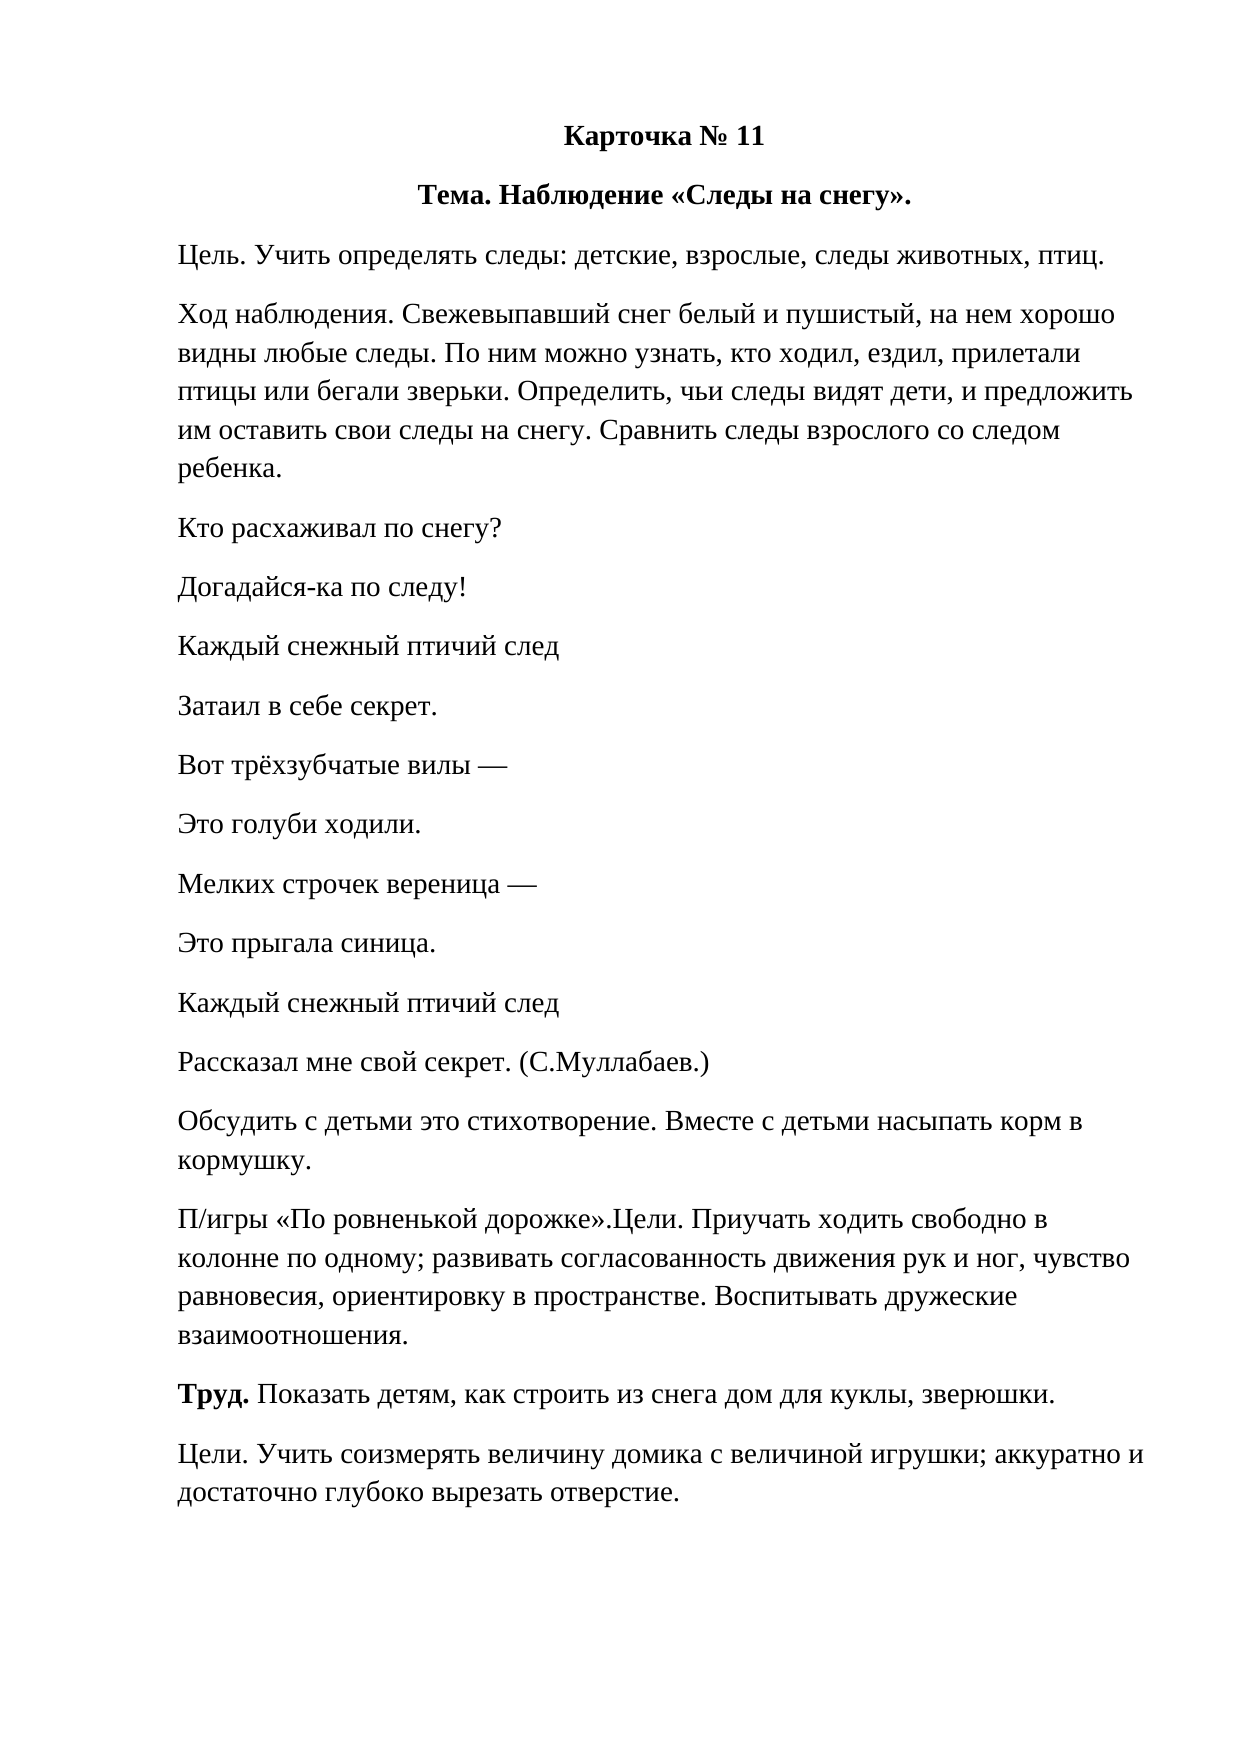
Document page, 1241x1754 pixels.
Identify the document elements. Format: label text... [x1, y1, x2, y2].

text Рассказал мне свой секрет. (С.Муллабаев.) [177, 1044, 1152, 1078]
text Догадайся-ка по следу! [177, 569, 1152, 603]
text Труд. Показать детям, как строить из снега дом для куклы, зверюшки. [177, 1376, 1152, 1410]
text Тема. Наблюдение «Следы на снегу». [177, 177, 1152, 211]
text Карточка № 11 [177, 118, 1152, 152]
text Каждый снежный птичий след [177, 985, 1152, 1018]
text Кто расхаживал по снегу? [177, 510, 1152, 543]
text Это прыгала синица. [177, 925, 1152, 959]
text Цель. Учить определять следы: детские, взрослые, следы животных, птиц. [177, 237, 1152, 270]
text Ход наблюдения. Свежевыпавший снег белый и пушистый, на нем хорошо видны любые следы. По ним можно узнать, кто ходил, ездил, прилетали птицы или бегали зверьки. Определить, чьи следы видят дети, и предложить им оставить свои следы на снегу. Сравнить следы взрослого со следом ребенка. [177, 296, 1152, 484]
text Каждый снежный птичий след [177, 628, 1152, 662]
text Обсудить с детьми это стихотворение. Вместе с детьми насыпать корм в кормушку. [177, 1103, 1152, 1176]
text Затаил в себе секрет. [177, 688, 1152, 721]
text Вот трёхзубчатые вилы — [177, 747, 1152, 781]
text Цели. Учить соизмерять величину домика с величиной игрушки; аккуратно и достаточно глубоко вырезать отверстие. [177, 1436, 1152, 1508]
text П/игры «По ровненькой дорожке».Цели. Приучать ходить свободно в колонне по одному; развивать согласованность движения рук и ног, чувство равновесия, ориентировку в пространстве. Воспитывать дружеские взаимоотношения. [177, 1201, 1152, 1351]
text Мелких строчек вереница — [177, 866, 1152, 899]
text Это голуби ходили. [177, 807, 1152, 840]
